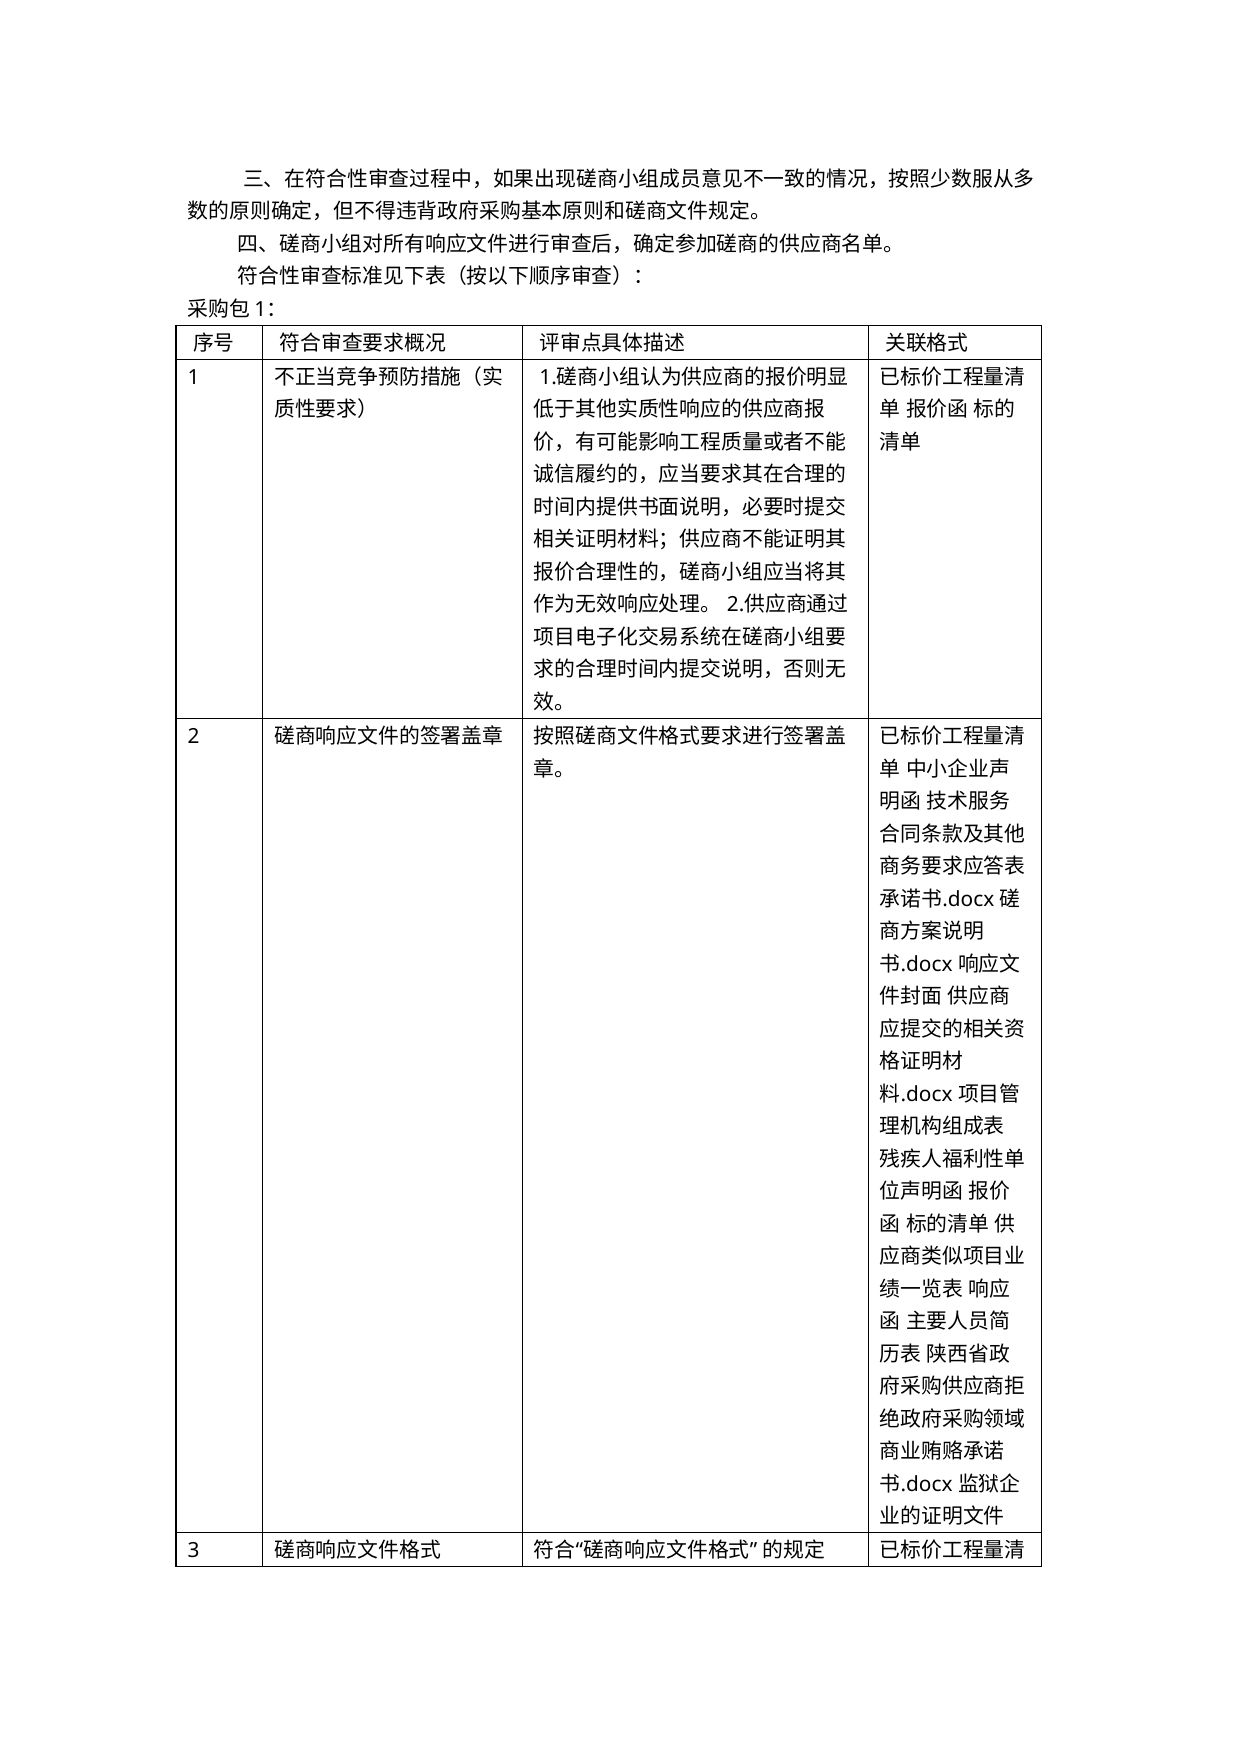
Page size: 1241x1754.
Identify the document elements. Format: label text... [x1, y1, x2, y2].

text 采购包1： [187, 292, 1053, 324]
table_cell 按照磋商文件格式要求进行签署盖章。 [523, 719, 868, 1532]
table_cell 2 [177, 719, 262, 1532]
table_header 关联格式 [869, 326, 1041, 358]
table_cell 磋商响应文件的签署盖章 [263, 719, 522, 1532]
text 四、磋商小组对所有响应文件进行审查后，确定参加磋商的供应商名单。 [187, 227, 1053, 259]
text 三、在符合性审查过程中，如果出现磋商小组成员意见不一致的情况，按照少数服从多数的原则确定，但不得违背政府采购基本原则和磋商文件规定。 [187, 162, 1053, 227]
table_header 序号 [177, 326, 262, 358]
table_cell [869, 1533, 1041, 1566]
text 符合性审查标准见下表（按以下顺序审查）： [187, 259, 1053, 292]
table_cell 磋商响应文件格式 [263, 1533, 522, 1566]
table_cell 符合“磋商响应文件格式” 的规定 [523, 1533, 868, 1566]
table_cell 1 [177, 360, 262, 718]
table_header 符合审查要求概况 [263, 326, 522, 358]
table_cell 已标价工程量清单 报价函 标的清单 [869, 360, 1041, 718]
table_cell 1.磋商小组认为供应商的报价明显低于其他实质性响应的供应商报价，有可能影响工程质量或者不能诚信履约的，应当要求其在合理的时间内提供书面说明，必要时提交相关证明材料；供应商不能证明其报价合理性的，磋商小组应当将其作为无效响应处理。 2.供应商通过项目电子化交易系统在磋商小组要求的合理时间内提交说明，否则无效。 [523, 360, 868, 718]
table_header 评审点具体描述 [523, 326, 868, 358]
table_cell 不正当竞争预防措施（实质性要求） [263, 360, 522, 718]
table_cell 3 [177, 1533, 262, 1566]
